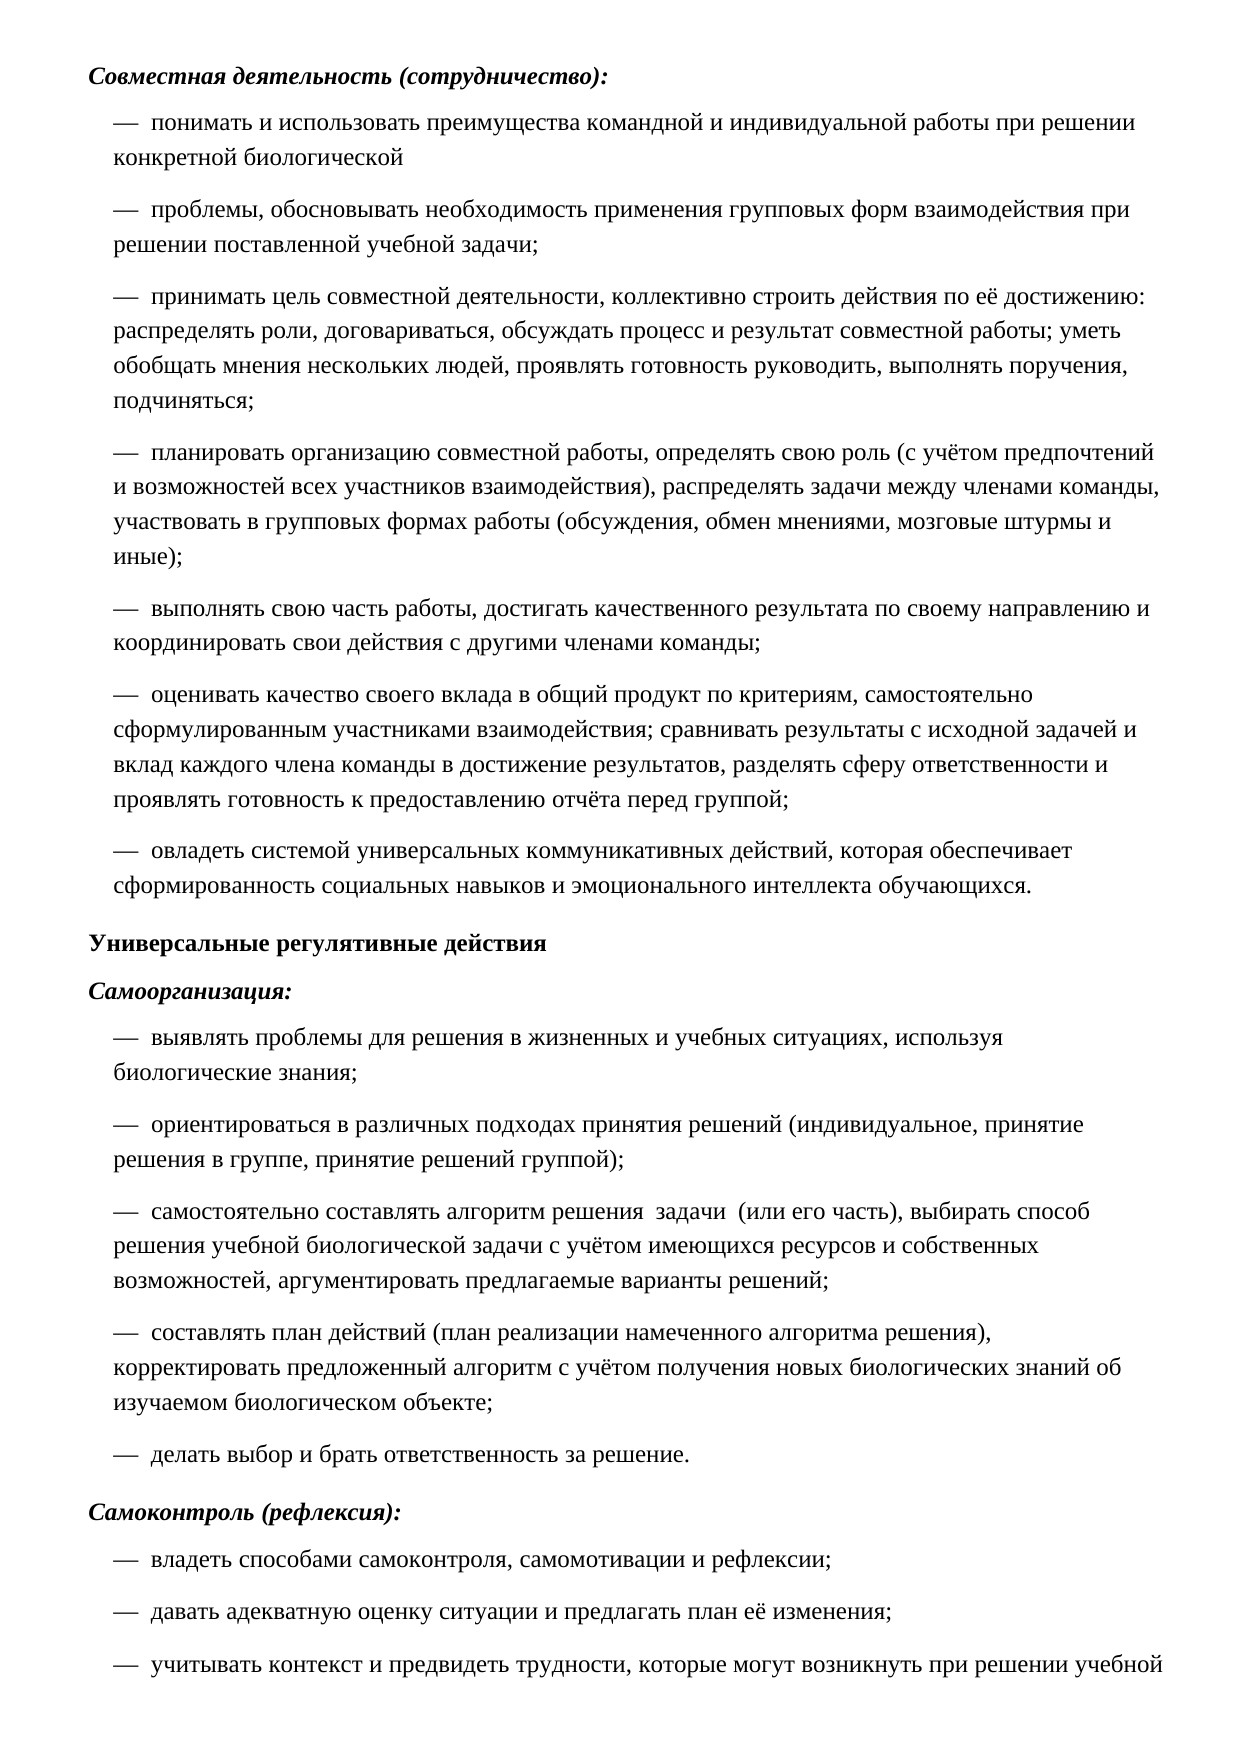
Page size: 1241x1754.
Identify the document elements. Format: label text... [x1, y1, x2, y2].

list понимать и использовать преимущества командной и индивидуальной работы при решении конкретной биологической [113, 107, 1137, 171]
list выявлять проблемы для решения в жизненных и учебных ситуациях, используя биологические знания; [113, 1022, 1004, 1086]
list самостоятельно составлять алгоритм решения задачи (или его часть), выбирать способ решения учебной биологической задачи с учётом имеющихся ресурсов и собственных возможностей, аргументировать предлагаемые варианты решений; [113, 1196, 1092, 1294]
list составлять план действий (план реализации намеченного алгоритма решения), корректировать предложенный алгоритм с учётом получения новых биологических знаний об изучаемом биологическом объекте; [113, 1317, 1123, 1415]
list выполнять свою часть работы, достигать качественного результата по своему направлению и координировать свои действия с другими членами команды; [113, 593, 1150, 656]
list учитывать контекст и предвидеть трудности, которые могут возникнуть при решении учебной [113, 1649, 1182, 1677]
list овладеть системой универсальных коммуникативных действий, которая обеспечивает сформированность социальных навыков и эмоционального интеллекта обучающихся. [113, 836, 1073, 899]
subtitle Совместная деятельность (сотрудничество): [88, 61, 1182, 90]
list принимать цель совместной деятельности, коллективно строить действия по её достижению: распределять роли, договариваться, обсуждать процесс и результат совместной работы; уметь обобщать мнения нескольких людей, проявлять готовность руководить, выполнять поручения, подчиняться; [113, 281, 1147, 414]
list владеть способами самоконтроля, самомотивации и рефлексии; [113, 1544, 1182, 1572]
subtitle Универсальные регулятивные действия [88, 928, 1182, 957]
subtitle Самоконтроль (рефлексия): [88, 1497, 1182, 1526]
subtitle Самоорганизация: [88, 976, 1182, 1005]
list ориентироваться в различных подходах принятия решений (индивидуальное, принятие решения в группе, принятие решений группой); [113, 1109, 1085, 1172]
list планировать организацию совместной работы, определять свою роль (с учётом предпочтений и возможностей всех участников взаимодействия), распределять задачи между членами команды, участвовать в групповых формах работы (обсуждения, обмен мнениями, мозговые штурмы и иные); [113, 437, 1161, 569]
list давать адекватную оценку ситуации и предлагать план её изменения; [113, 1596, 1182, 1625]
list проблемы, обосновывать необходимость применения групповых форм взаимодействия при решении поставленной учебной задачи; [113, 194, 1131, 257]
list делать выбор и брать ответственность за решение. [113, 1439, 1182, 1467]
list оценивать качество своего вклада в общий продукт по критериям, самостоятельно сформулированным участниками взаимодействия; сравнивать результаты с исходной задачей и вклад каждого члена команды в достижение результатов, разделять сферу ответственности и проявлять готовность к предоставлению отчёта перед группой; [113, 679, 1138, 812]
